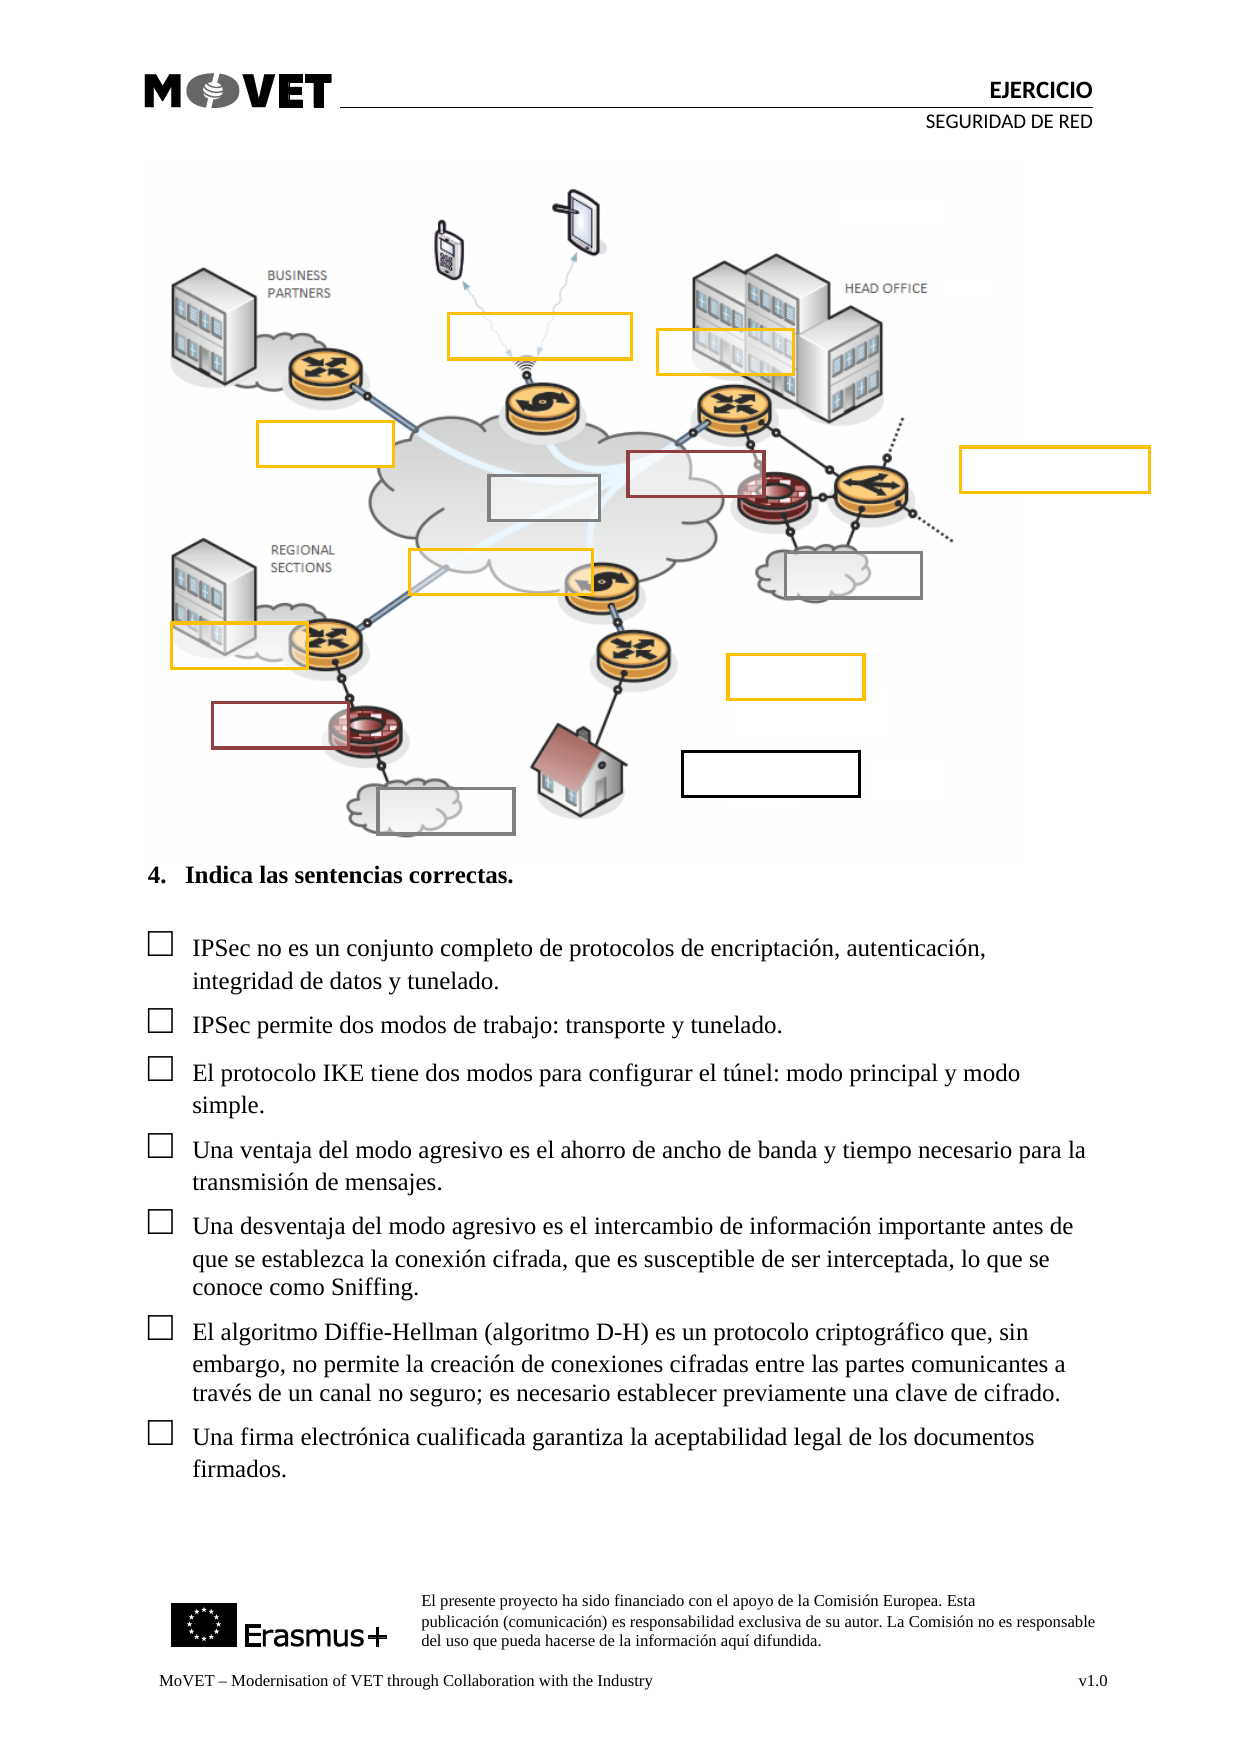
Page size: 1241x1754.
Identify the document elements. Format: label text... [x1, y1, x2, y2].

text □ IPSec no es un conjunto completo de protocolos de encriptación, autenticación, integridad de datos y tunelado. [148, 918, 1093, 994]
text □ IPSec permite dos modos de trabajo: transporte y tunelado. [148, 994, 1093, 1042]
picture [147, 167, 1018, 861]
text □ El algoritmo Diffie-Hellman (algoritmo D-H) es un protocolo criptográfico que, sin embargo, no permite la creación de conexiones cifradas entre las partes comunicantes a través de un canal no seguro; es necesario establecer previamente una clave de cifrado. [148, 1301, 1093, 1407]
text □ Una ventaja del modo agresivo es el ahorro de ancho de banda y tiempo necesario para la transmisión de mensajes. [148, 1119, 1093, 1196]
text □ Una firma electrónica cualificada garantiza la aceptabilidad legal de los documentos firmados. [148, 1407, 1093, 1483]
text Indica las sentencias correctas. [148, 860, 1093, 889]
text □ El protocolo IKE tiene dos modos para configurar el túnel: modo principal y modo simple. [148, 1042, 1093, 1119]
text □ Una desventaja del modo agresivo es el intercambio de información importante antes de que se establezca la conexión cifrada, que es susceptible de ser interceptada, lo que se conoce como Sniffing. [148, 1196, 1093, 1301]
